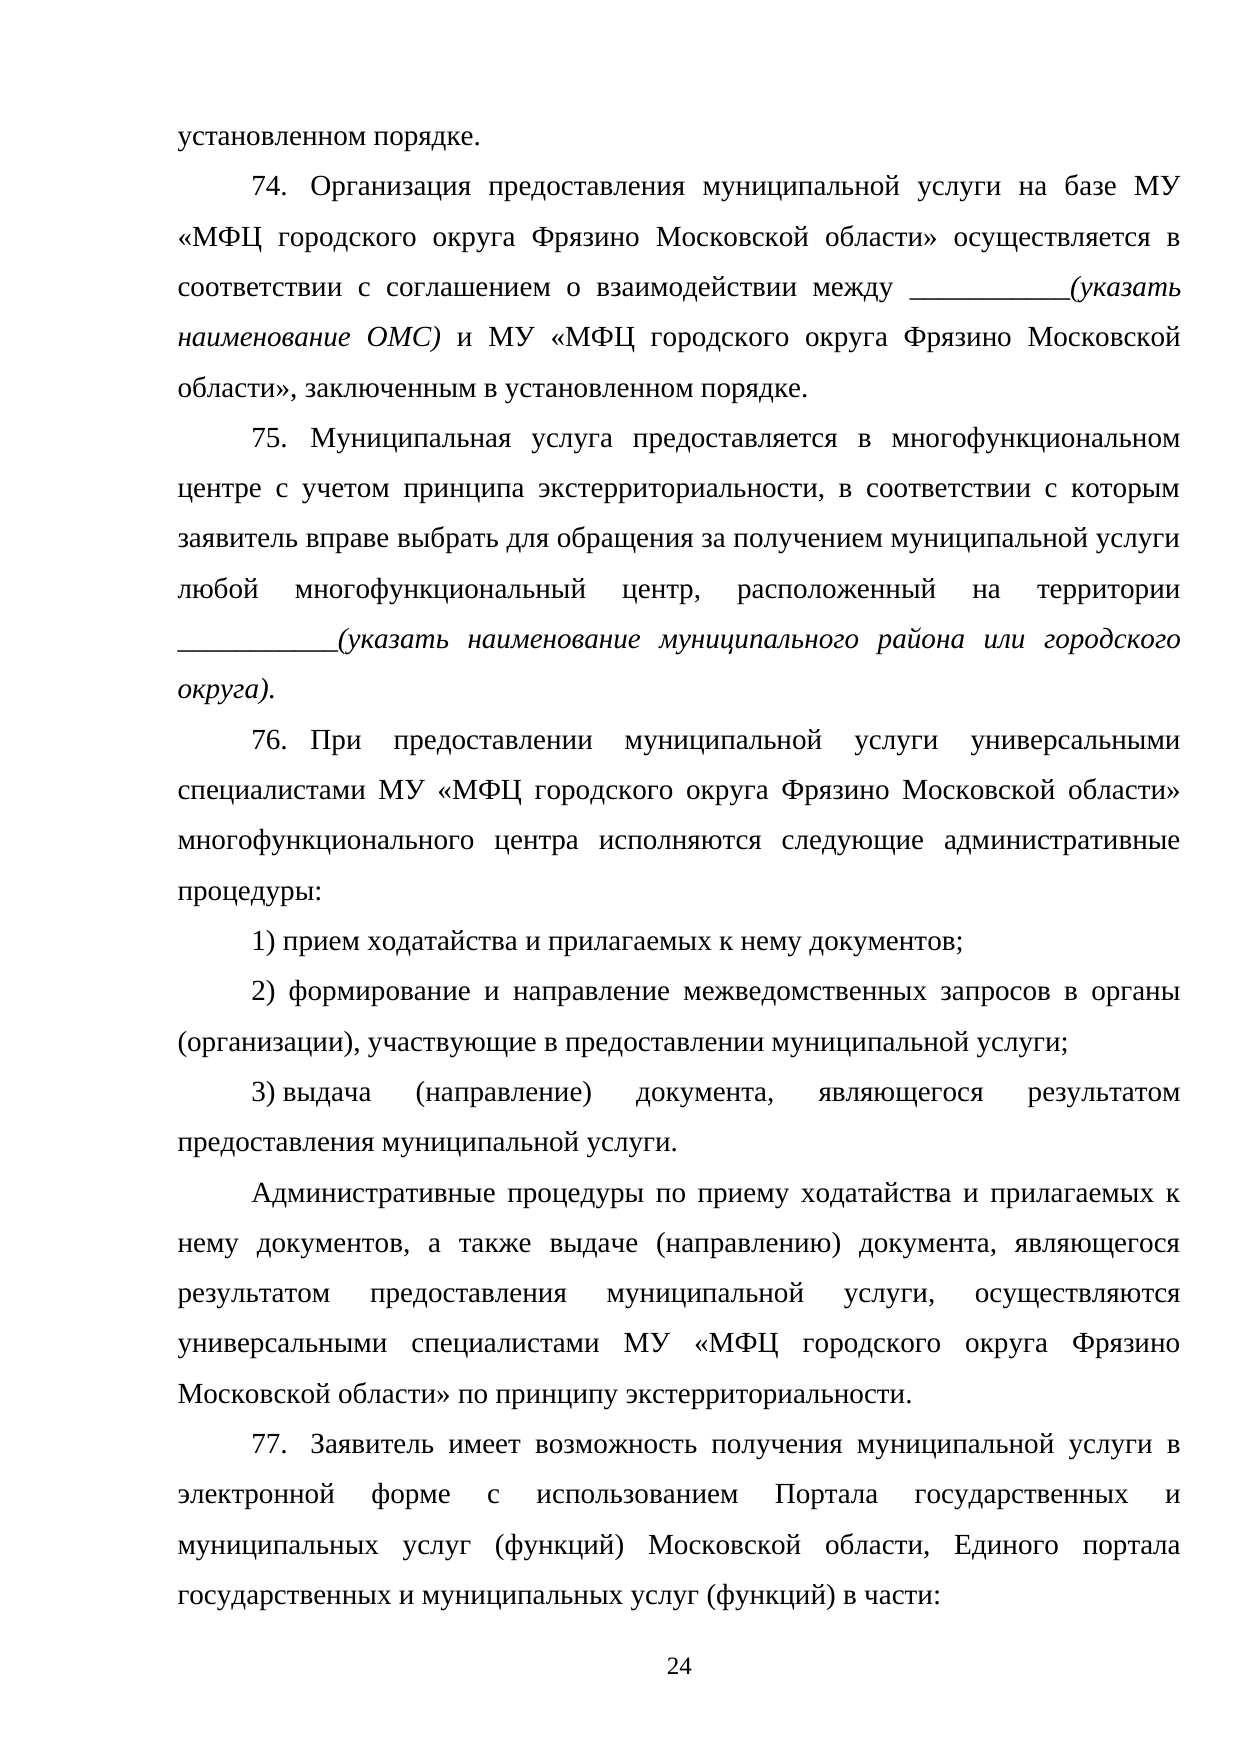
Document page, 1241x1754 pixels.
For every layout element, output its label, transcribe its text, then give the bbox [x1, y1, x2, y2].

text 3) выдача (направление) документа, являющегося результатом предоставления муниципальной услуги. [177, 1074, 1181, 1158]
text Административные процедуры по приему ходатайства и прилагаемых к нему документов, а также выдаче (направлению) документа, являющегося результатом предоставления муниципальной услуги, осуществляются универсальными специалистами МУ «МФЦ городского округа Фрязино Московской области» по принципу экстерриториальности. [177, 1175, 1181, 1409]
list Муниципальная услуга предоставляется в многофункциональном центре с учетом принципа экстерриториальности, в соответствии с которым заявитель вправе выбрать для обращения за получением муниципальной услуги любой многофункциональный центр, расположенный на территории ___________(указать наименование муниципального района или городского округа). [177, 420, 1181, 705]
list Организация предоставления муниципальной услуги на базе МУ «МФЦ городского округа Фрязино Московской области» осуществляется в соответствии с соглашением о взаимодействии между ___________(указать наименование ОМС) и МУ «МФЦ городского округа Фрязино Московской области», заключенным в установленном порядке. [177, 168, 1181, 403]
list При предоставлении муниципальной услуги универсальными специалистами МУ «МФЦ городского округа Фрязино Московской области» многофункционального центра исполняются следующие административные процедуры: [177, 722, 1181, 906]
text 1) прием ходатайства и прилагаемых к нему документов; [177, 923, 1181, 957]
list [177, 118, 1181, 152]
list Заявитель имеет возможность получения муниципальной услуги в электронной форме с использованием Портала государственных и муниципальных услуг (функций) Московской области, Единого портала государственных и муниципальных услуг (функций) в части: [177, 1426, 1181, 1611]
text 2) формирование и направление межведомственных запросов в органы (организации), участвующие в предоставлении муниципальной услуги; [177, 973, 1181, 1057]
